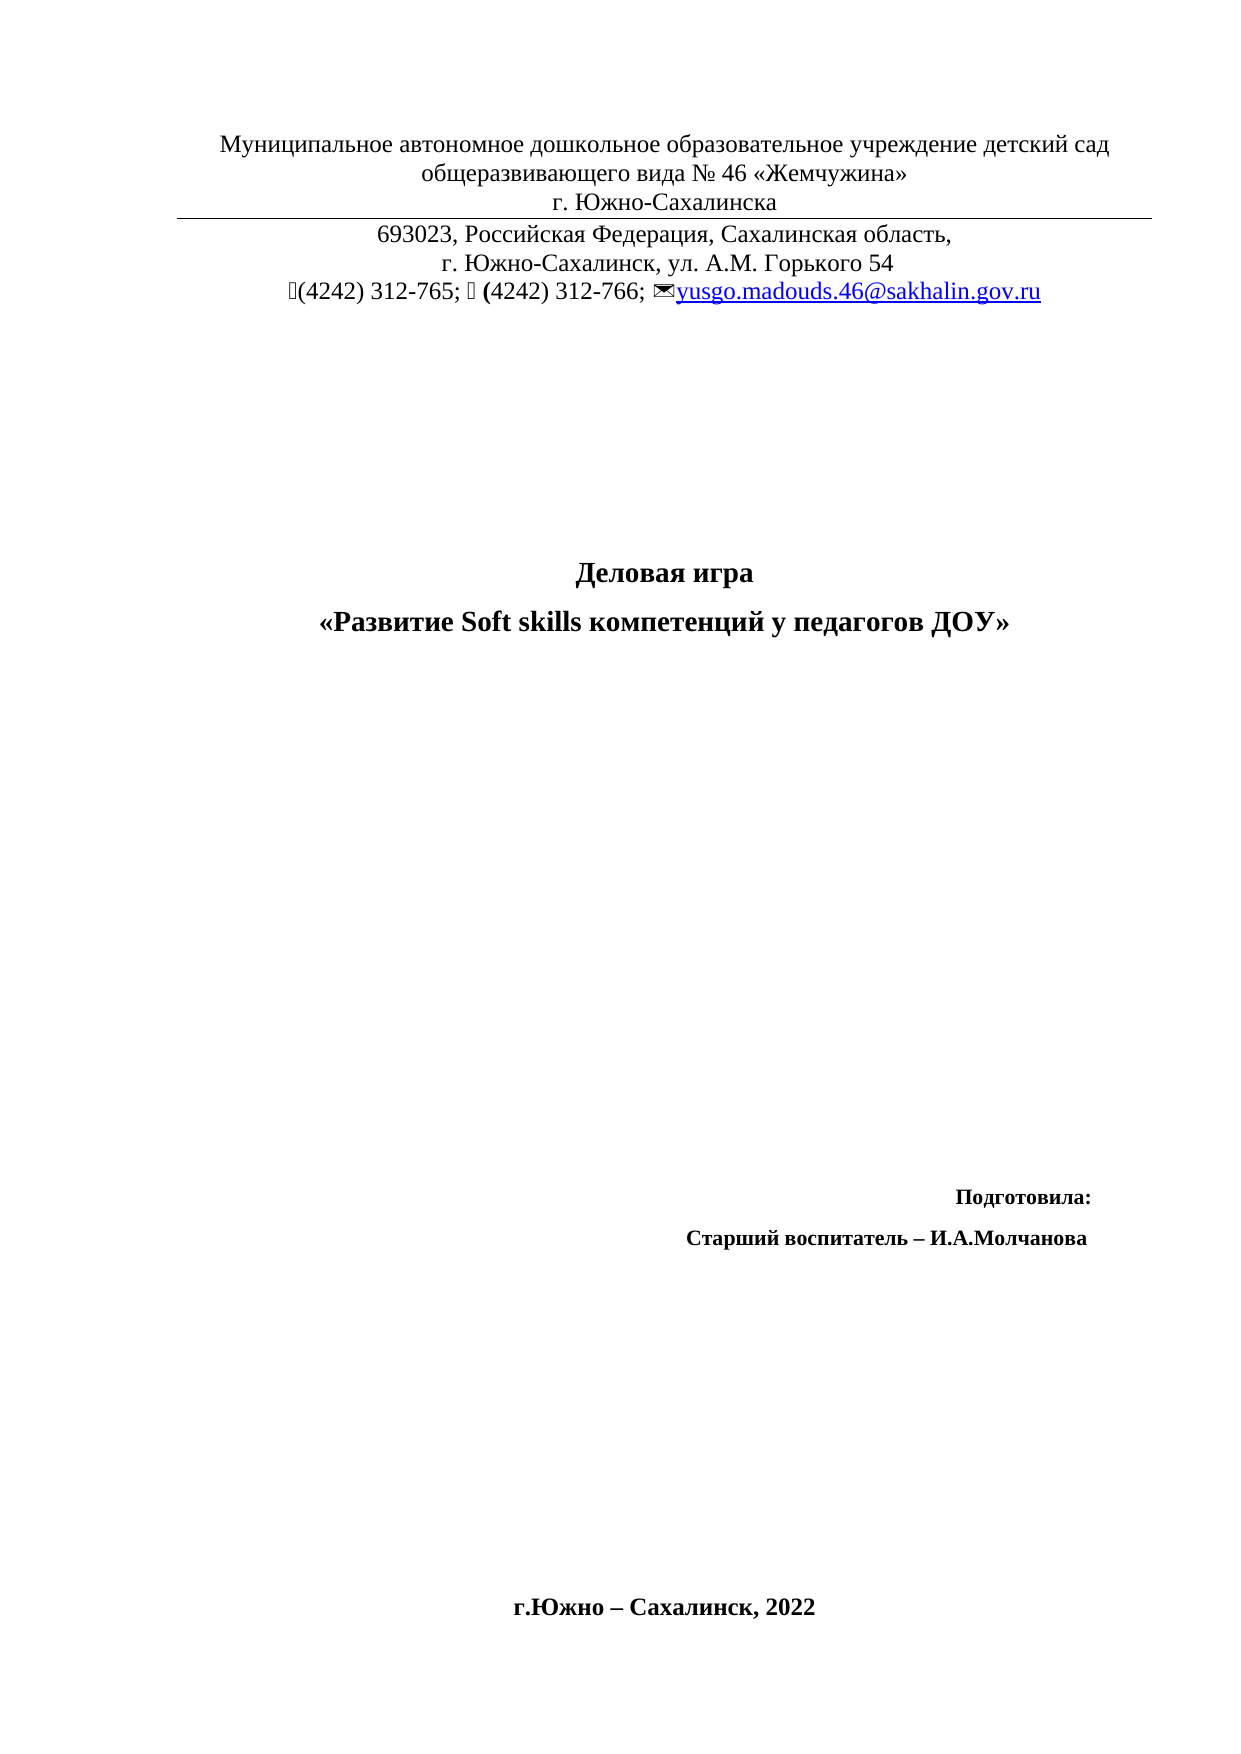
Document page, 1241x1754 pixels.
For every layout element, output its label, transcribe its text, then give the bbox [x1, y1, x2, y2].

text Старший воспитатель – И.А.Молчанова [177, 1225, 1152, 1250]
text Муниципальное автономное дошкольное образовательное учреждение детский сад общеразвивающего вида № 46 «Жемчужина» [177, 129, 1152, 187]
text г. Южно-Сахалинск, ул. А.М. Горького 54 [177, 248, 1152, 276]
text 693023, Российская Федерация, Сахалинская область, [177, 219, 1152, 248]
text г. Южно-Сахалинска [177, 187, 1152, 218]
text Деловая игра [177, 555, 1152, 588]
text (4242) 312-765; (4242) 312-766; yusgo.madouds.46@sakhalin.gov.ru [177, 276, 1152, 305]
text «Развитие Soft skills компетенций у педагогов ДОУ» [177, 604, 1152, 637]
text г.Южно – Сахалинск, 2022 [177, 1592, 1152, 1621]
text Подготовила: [177, 1184, 1152, 1209]
